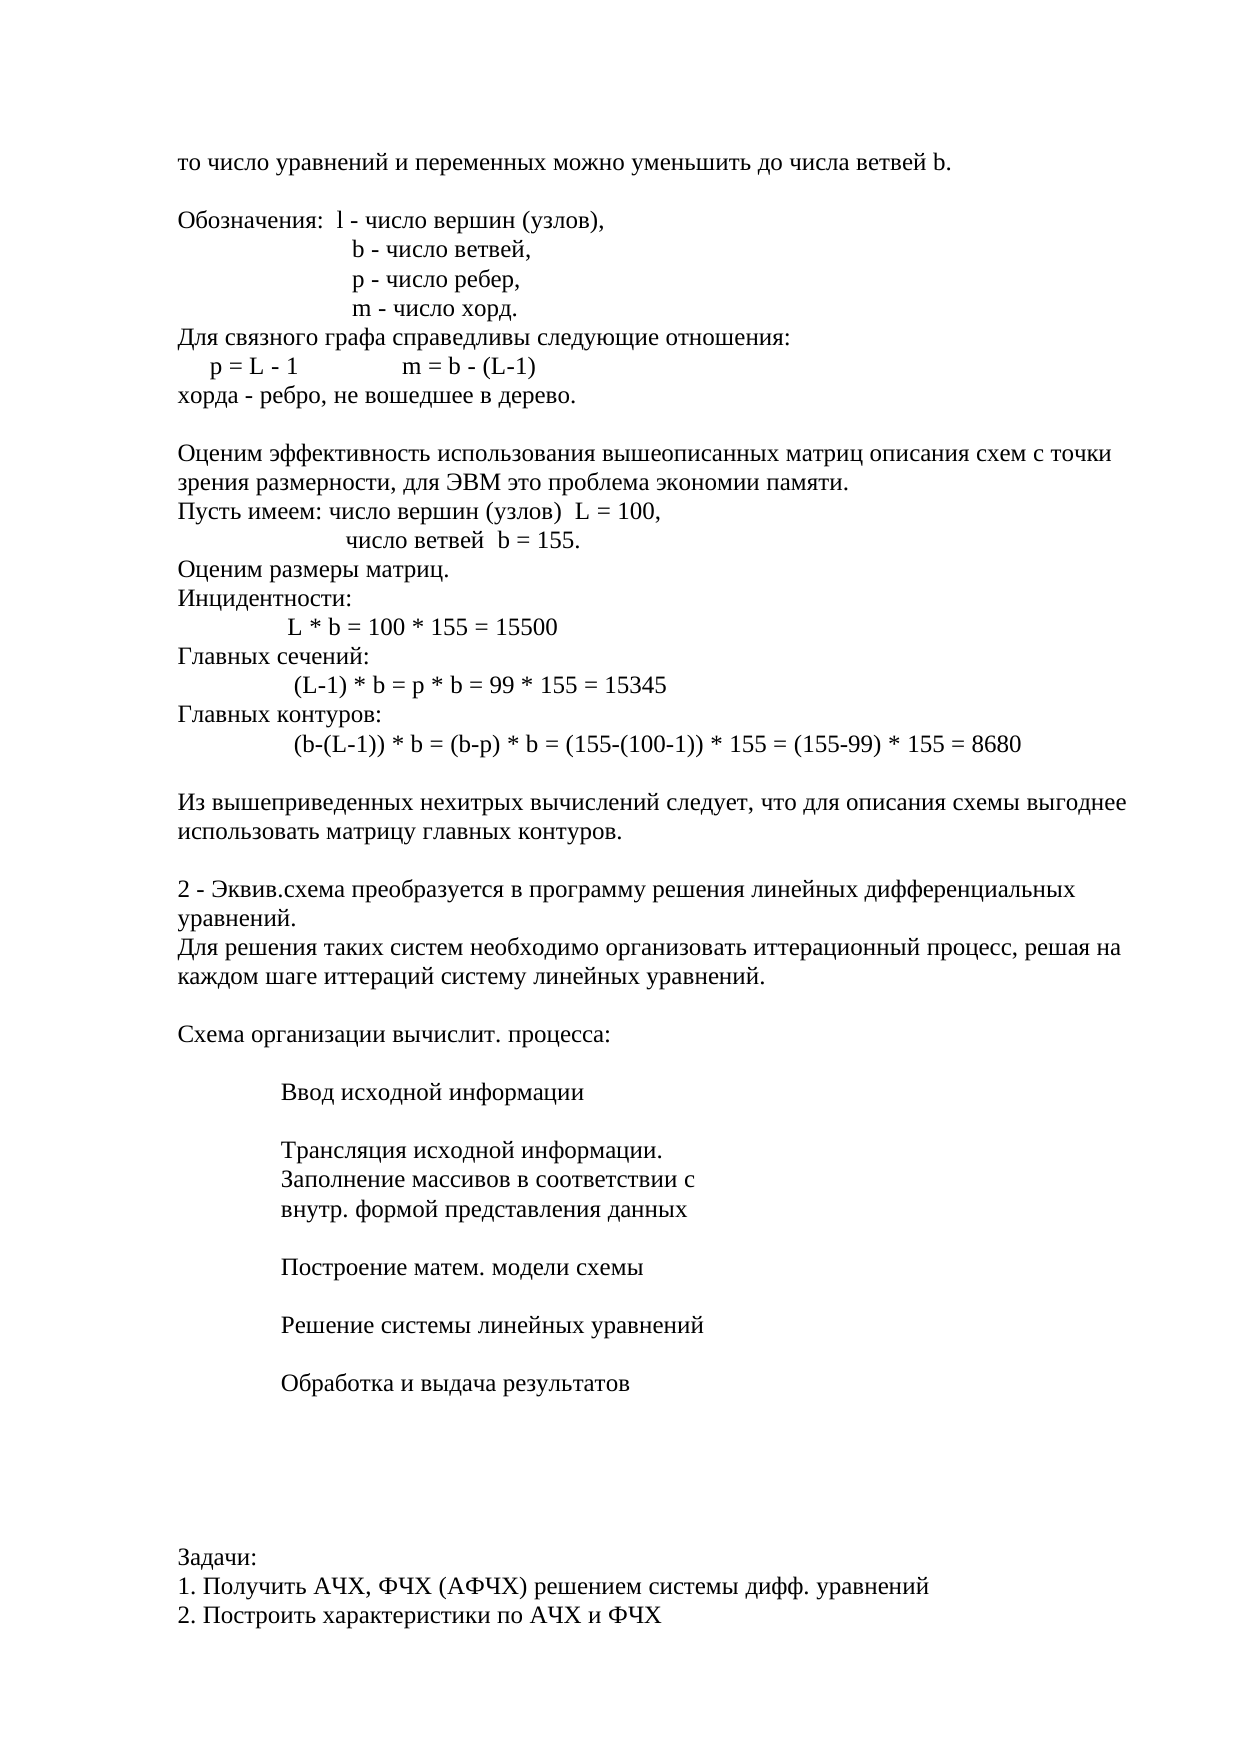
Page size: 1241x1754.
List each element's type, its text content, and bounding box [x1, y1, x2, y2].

text Ввод исходной информации [177, 1077, 1152, 1106]
text L * b = 100 * 155 = 15500 [177, 612, 1152, 641]
text число ветвей b = 155. [177, 525, 1152, 554]
text (b-(L-1)) * b = (b-p) * b = (155-(100-1)) * 155 = (155-99) * 155 = 8680 [177, 728, 1152, 757]
text Трансляция исходной информации. [177, 1135, 1152, 1164]
text p = L - 1 m = b - (L-1) [177, 351, 1152, 380]
text (L-1) * b = p * b = 99 * 155 = 15345 [177, 670, 1152, 699]
text 2 - Эквив.схема преобразуется в программу решения линейных дифференциальных уравнений. [177, 874, 1152, 932]
text Оценим эффективность использования вышеописанных матриц описания схем с точки зрения размерности, для ЭВМ это проблема экономии памяти. [177, 438, 1152, 496]
text Оценим размеры матриц. [177, 554, 1152, 583]
text то число уравнений и переменных можно уменьшить до числа ветвей b. [177, 147, 1152, 176]
text b - число ветвей, [177, 234, 1152, 263]
text Задачи: [177, 1542, 1152, 1571]
text Главных контуров: [177, 699, 1152, 728]
text Заполнение массивов в соответствии с [177, 1164, 1152, 1193]
text Из вышеприведенных нехитрых вычислений следует, что для описания схемы выгоднее использовать матрицу главных контуров. [177, 787, 1152, 845]
text Обозначения: l - число вершин (узлов), [177, 205, 1152, 234]
text Обработка и выдача результатов [177, 1368, 1152, 1397]
text 1. Получить АЧХ, ФЧХ (АФЧХ) решением системы дифф. уравнений [177, 1571, 1152, 1600]
text Пусть имеем: число вершин (узлов) L = 100, [177, 496, 1152, 525]
text p - число ребер, [177, 263, 1152, 292]
text Для решения таких систем необходимо организовать иттерационный процесс, решая на каждом шаге иттераций систему линейных уравнений. [177, 932, 1152, 990]
text Для связного графа справедливы следующие отношения: [177, 322, 1152, 351]
text Схема организации вычислит. процесса: [177, 1019, 1152, 1048]
text хорда - ребро, не вошедшее в дерево. [177, 380, 1152, 409]
text Решение системы линейных уравнений [177, 1310, 1152, 1339]
text Инцидентности: [177, 583, 1152, 612]
text внутр. формой представления данных [177, 1193, 1152, 1222]
text 2. Построить характеристики по АЧХ и ФЧХ [177, 1600, 1152, 1629]
text Главных сечений: [177, 641, 1152, 670]
text m - число хорд. [177, 292, 1152, 322]
text Построение матем. модели схемы [177, 1252, 1152, 1281]
